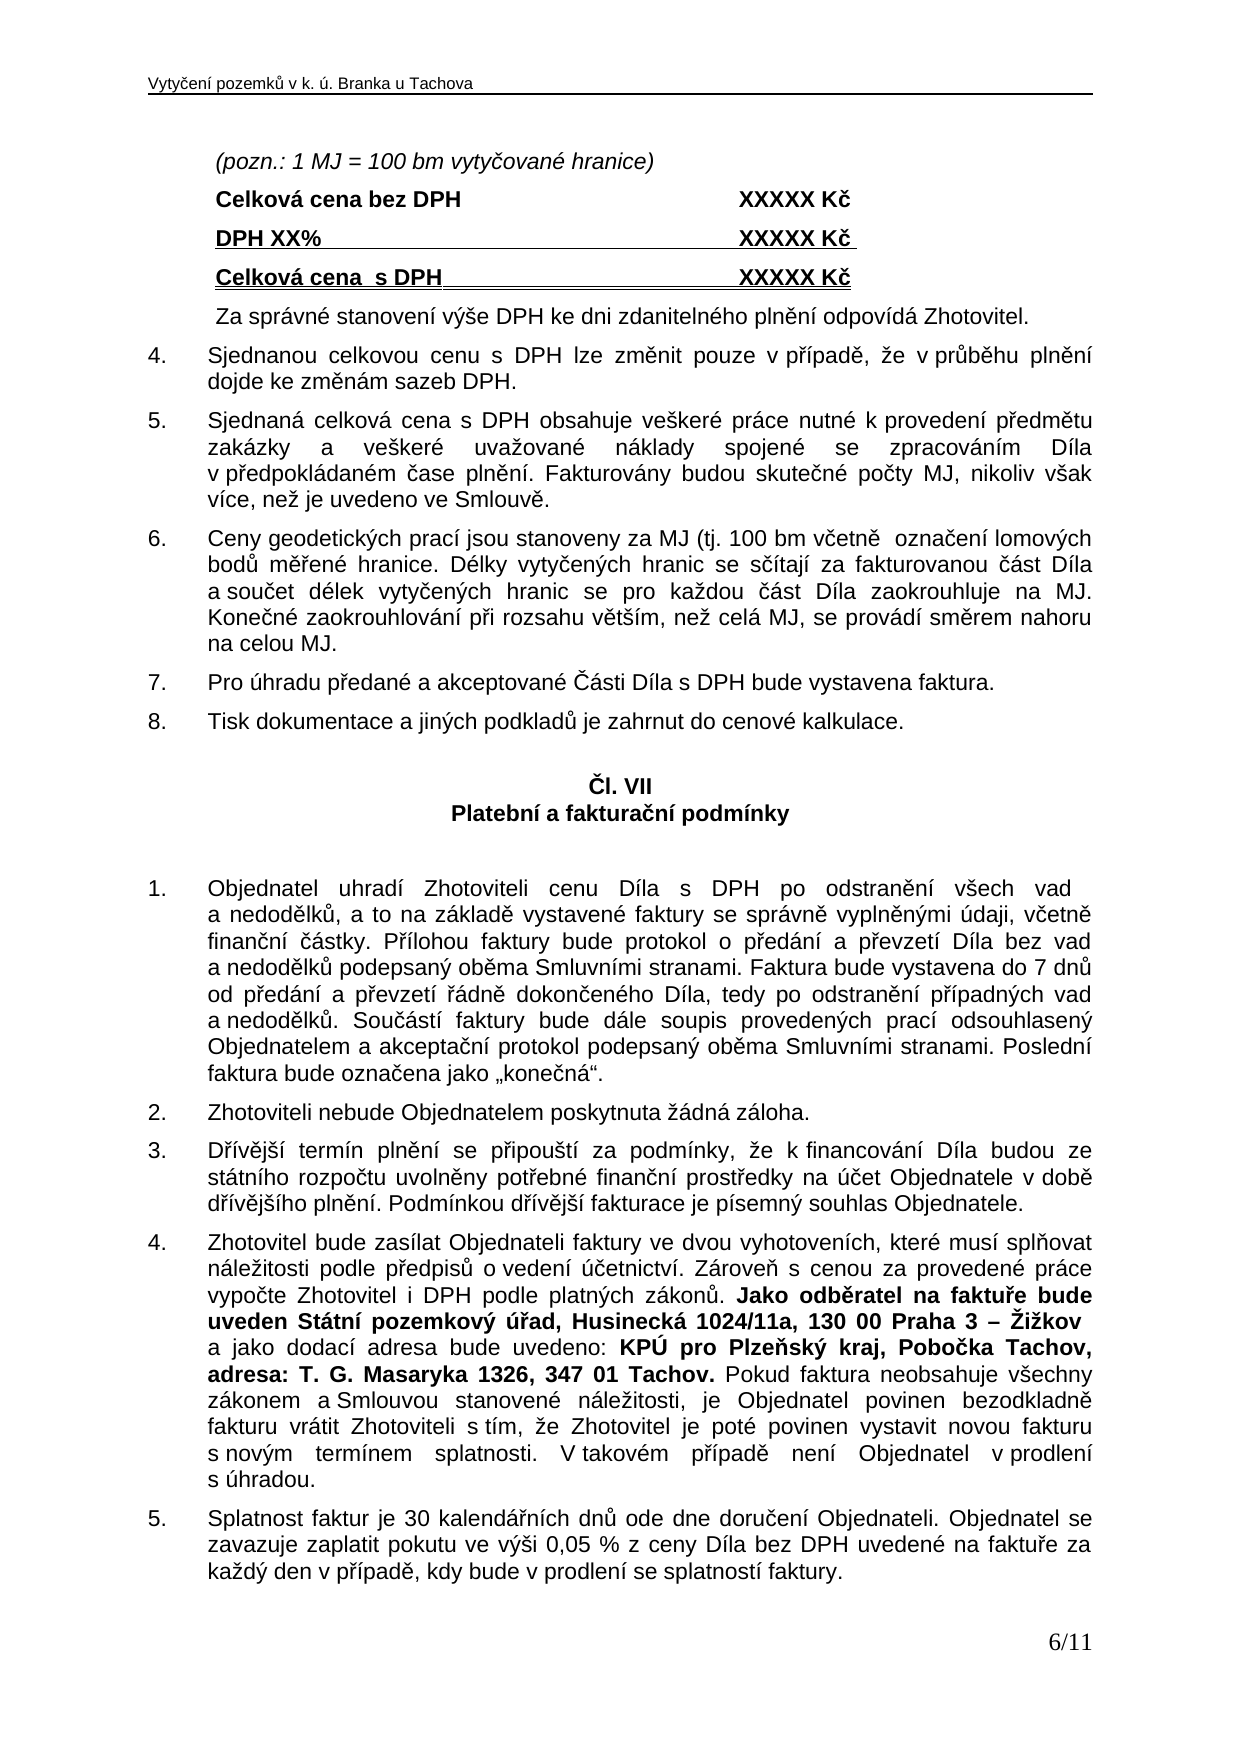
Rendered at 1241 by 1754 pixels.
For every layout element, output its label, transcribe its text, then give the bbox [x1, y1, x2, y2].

text Za správné stanovení výše DPH ke dni zdanitelného plnění odpovídá Zhotovitel. [215, 303, 1093, 329]
list Sjednanou celkovou cenu s DPH lze změnit pouze v případě, že v průběhu plnění dojde ke změnám sazeb DPH. [148, 342, 1093, 394]
list Zhotoviteli nebude Objednatelem poskytnuta žádná záloha. [148, 1098, 1093, 1125]
subtitle Platební a fakturační podmínky [148, 800, 1093, 826]
text DPH XX% XXXXX Kč [215, 225, 1093, 252]
text Celková cena bez DPH XXXXX Kč [215, 186, 1093, 213]
list Splatnost faktur je 30 kalendářních dnů ode dne doručení Objednateli. Objednatel se zavazuje zaplatit pokutu ve výši 0,05 % z ceny Díla bez DPH uvedené na faktuře za každý den v případě, kdy bude v prodlení se splatností faktury. [148, 1505, 1093, 1584]
list Zhotovitel bude zasílat Objednateli faktury ve dvou vyhotoveních, které musí splňovat náležitosti podle předpisů o vedení účetnictví. Zároveň s cenou za provedené práce vypočte Zhotovitel i DPH podle platných zákonů. Jako odběratel na faktuře bude uveden Státní pozemkový úřad, Husinecká 1024/11a, 130 00 Praha 3 – Žižkov a jako dodací adresa bude uvedeno: KPÚ pro Plzeňský kraj, Pobočka Tachov, adresa: T. G. Masaryka 1326, 347 01 Tachov. Pokud faktura neobsahuje všechny zákonem a Smlouvou stanovené náležitosti, je Objednatel povinen bezodkladně fakturu vrátit Zhotoviteli s tím, že Zhotovitel je poté povinen vystavit novou fakturu s novým termínem splatnosti. V takovém případě není Objednatel v prodlení s úhradou. [148, 1229, 1093, 1492]
subtitle Čl. VII [148, 773, 1093, 800]
list Objednatel uhradí Zhotoviteli cenu Díla s DPH po odstranění všech vad a nedodělků, a to na základě vystavené faktury se správně vyplněnými údaji, včetně finanční částky. Přílohou faktury bude protokol o předání a převzetí Díla bez vad a nedodělků podepsaný oběma Smluvními stranami. Faktura bude vystavena do 7 dnů od předání a převzetí řádně dokončeného Díla, tedy po odstranění případných vad a nedodělků. Součástí faktury bude dále soupis provedených prací odsouhlasený Objednatelem a akceptační protokol podepsaný oběma Smluvními stranami. Poslední faktura bude označena jako „konečná“. [148, 875, 1093, 1086]
text (pozn.: 1 MJ = 100 bm vytyčované hranice) [215, 148, 1093, 174]
list Ceny geodetických prací jsou stanoveny za MJ (tj. 100 bm včetně označení lomových bodů měřené hranice. Délky vytyčených hranic se sčítají za fakturovanou část Díla a součet délek vytyčených hranic se pro každou část Díla zaokrouhluje na MJ. Konečné zaokrouhlování při rozsahu větším, než celá MJ, se provádí směrem nahoru na celou MJ. [148, 525, 1093, 657]
list Dřívější termín plnění se připouští za podmínky, že k financování Díla budou ze státního rozpočtu uvolněny potřebné finanční prostředky na účet Objednatele v době dřívějšího plnění. Podmínkou dřívější fakturace je písemný souhlas Objednatele. [148, 1137, 1093, 1216]
list Tisk dokumentace a jiných podkladů je zahrnut do cenové kalkulace. [148, 708, 1093, 734]
list Pro úhradu předané a akceptované Části Díla s DPH bude vystavena faktura. [148, 669, 1093, 696]
list Sjednaná celková cena s DPH obsahuje veškeré práce nutné k provedení předmětu zakázky a veškeré uvažované náklady spojené se zpracováním Díla v předpokládaném čase plnění. Fakturovány budou skutečné počty MJ, nikoliv však více, než je uvedeno ve Smlouvě. [148, 407, 1093, 512]
text Celková cena s DPH XXXXX Kč [215, 264, 1093, 291]
